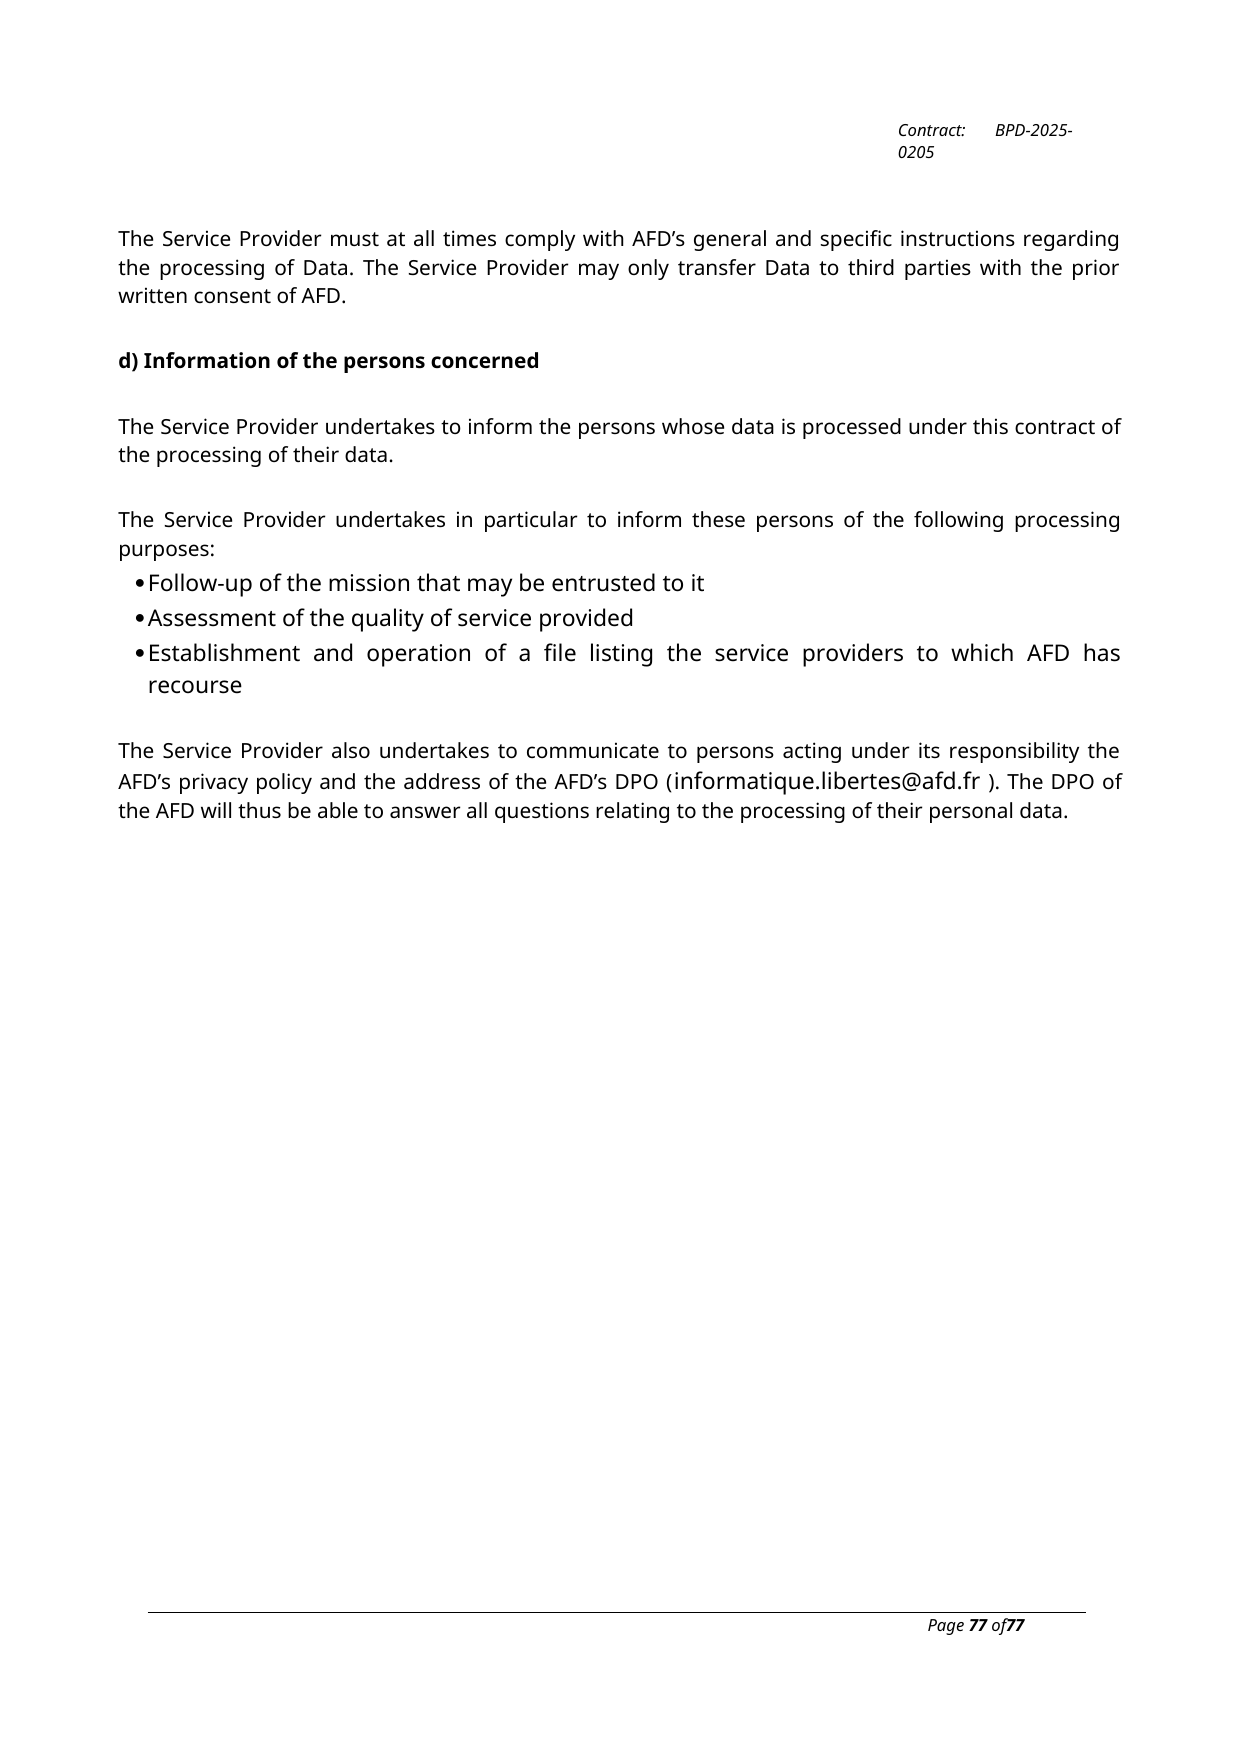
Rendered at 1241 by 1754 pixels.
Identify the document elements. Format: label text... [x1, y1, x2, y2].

list Assessment of the quality of service provided [136, 602, 1122, 633]
text The Service Provider also undertakes to communicate to persons acting under its responsibility the AFD’s privacy policy and the address of the AFD’s DPO (informatique.libertes@afd.fr ). The DPO of the AFD will thus be able to answer all questions relating to the processing of their personal data. [118, 737, 1122, 825]
list Establishment and operation of a file listing the service providers to which AFD has recourse [136, 637, 1122, 700]
text The Service Provider undertakes in particular to inform these persons of the following processing purposes: [118, 506, 1122, 562]
text The Service Provider must at all times comply with AFD’s general and specific instructions regarding the processing of Data. The Service Provider may only transfer Data to third parties with the prior written consent of AFD. [118, 224, 1122, 310]
text d) Information of the persons concerned [118, 347, 1122, 375]
text The Service Provider undertakes to inform the persons whose data is processed under this contract of the processing of their data. [118, 412, 1122, 469]
list Follow-up of the mission that may be entrusted to it [136, 567, 1122, 598]
